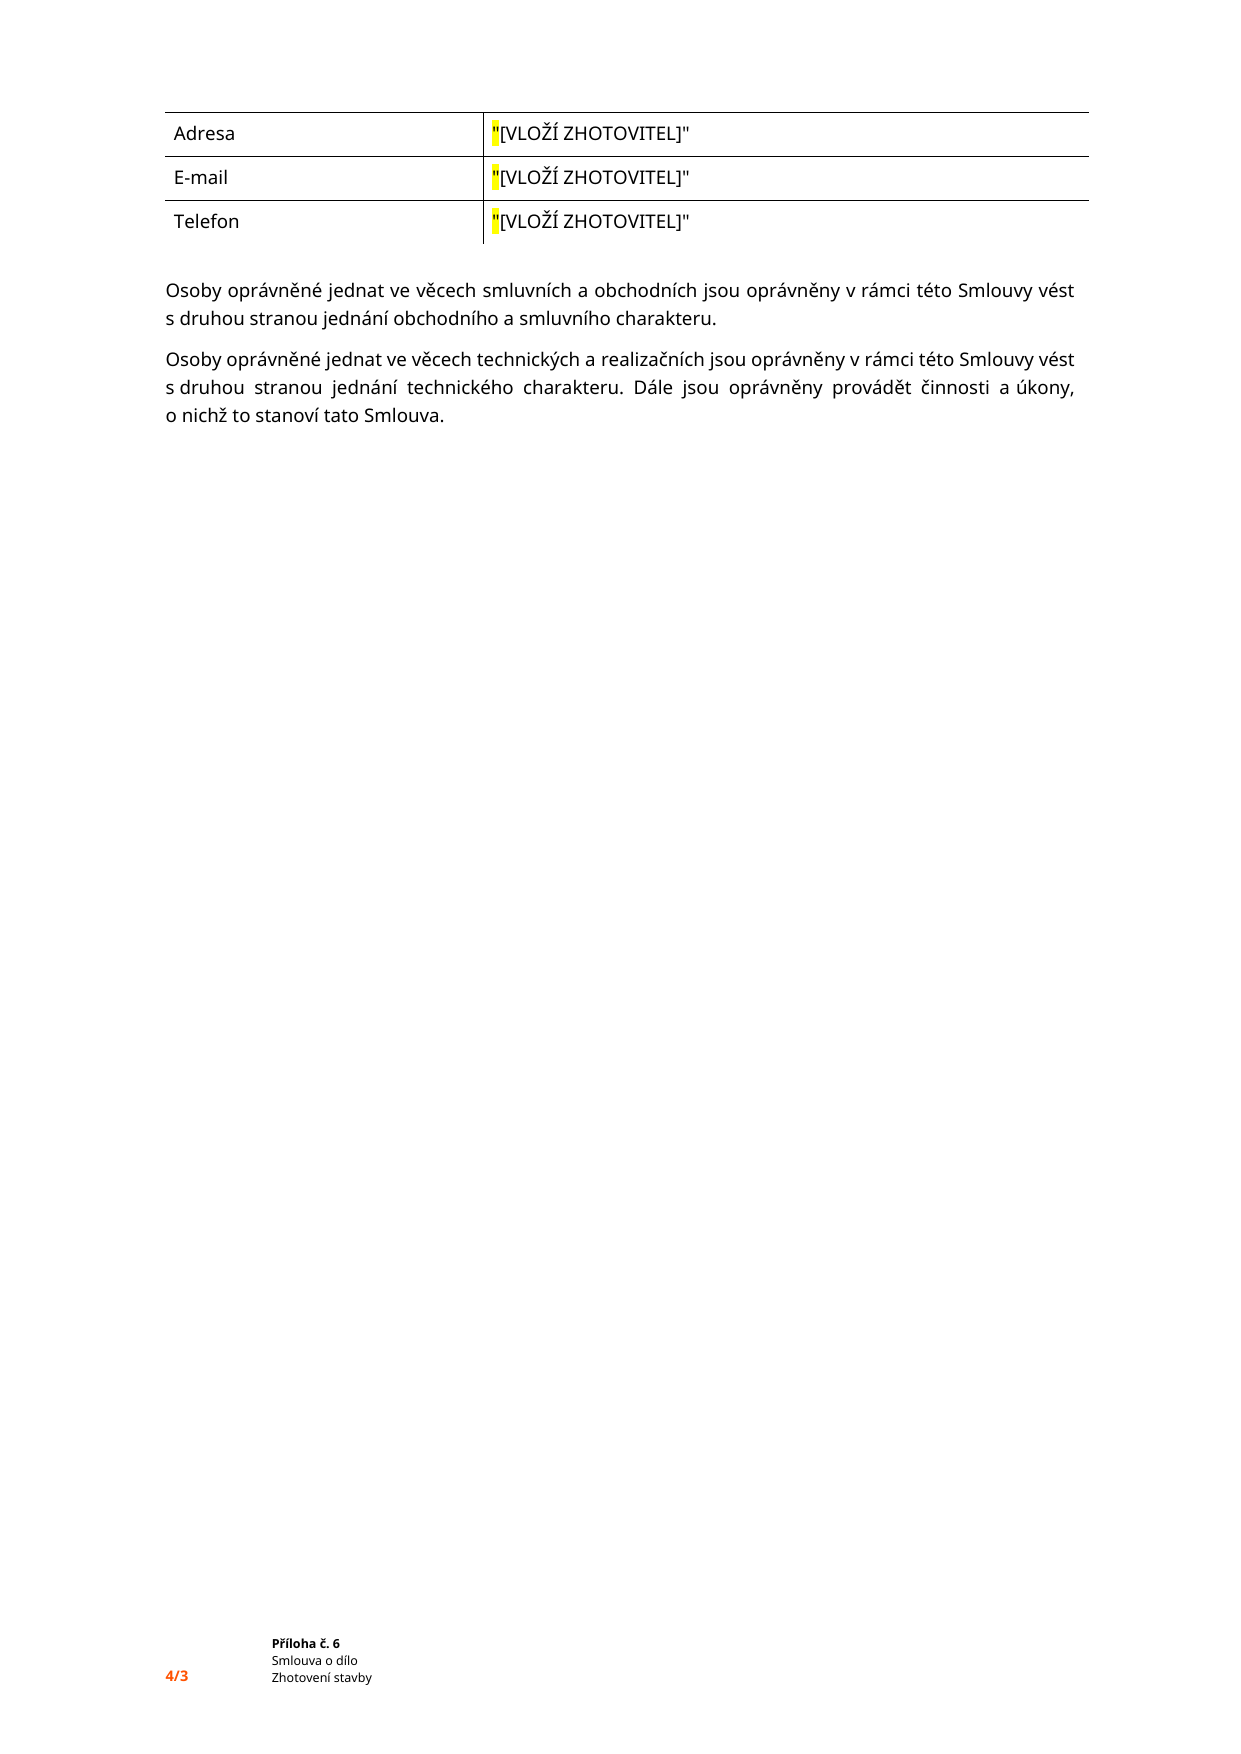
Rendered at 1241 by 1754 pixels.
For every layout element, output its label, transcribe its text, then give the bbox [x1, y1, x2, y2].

table_cell [484, 157, 1089, 200]
table_cell E-mail [165, 157, 483, 200]
table_cell Telefon [165, 201, 483, 244]
table_cell [484, 113, 1089, 156]
table_cell Adresa [165, 113, 483, 156]
text Osoby oprávněné jednat ve věcech technických a realizačních jsou oprávněny v rámci této Smlouvy vést s druhou stranou jednání technického charakteru. Dále jsou oprávněny provádět činnosti a úkony, o nichž to stanoví tato Smlouva. [165, 346, 1075, 428]
table_cell [484, 201, 1089, 244]
text Osoby oprávněné jednat ve věcech smluvních a obchodních jsou oprávněny v rámci této Smlouvy vést s druhou stranou jednání obchodního a smluvního charakteru. [165, 278, 1075, 331]
